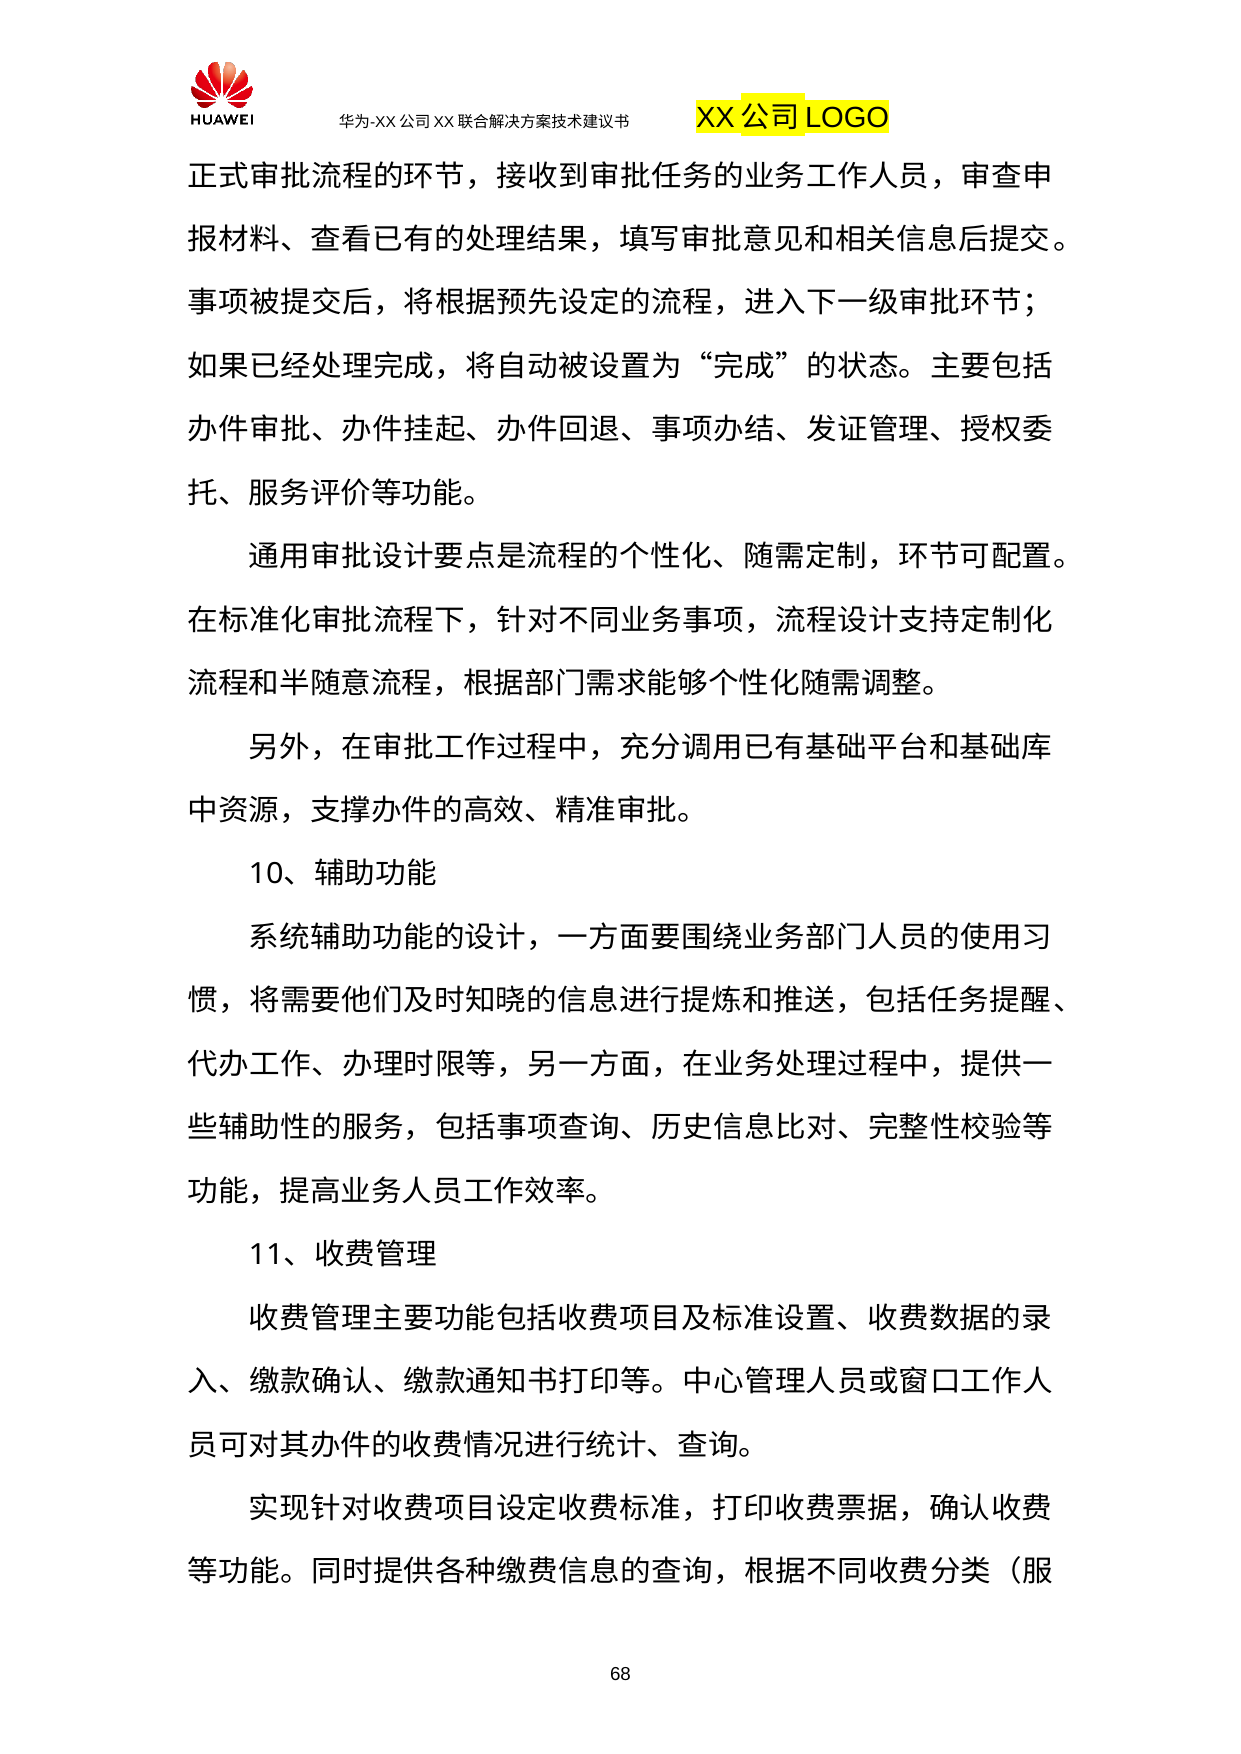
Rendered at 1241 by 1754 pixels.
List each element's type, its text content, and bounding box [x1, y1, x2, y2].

text 通用审批设计要点是流程的个性化、随需定制，环节可配置。在标准化审批流程下，针对不同业务事项，流程设计支持定制化流程和半随意流程，根据部门需求能够个性化随需调整。 [187, 533, 1053, 702]
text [187, 1484, 1053, 1590]
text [187, 152, 1053, 512]
text 10、辅助功能 [187, 850, 1053, 892]
text 11、收费管理 [187, 1231, 1053, 1273]
text 收费管理主要功能包括收费项目及标准设置、收费数据的录入、缴款确认、缴款通知书打印等。中心管理人员或窗口工作人员可对其办件的收费情况进行统计、查询。 [187, 1294, 1053, 1463]
text 系统辅助功能的设计，一方面要围绕业务部门人员的使用习惯，将需要他们及时知晓的信息进行提炼和推送，包括任务提醒、代办工作、办理时限等，另一方面，在业务处理过程中，提供一些辅助性的服务，包括事项查询、历史信息比对、完整性校验等功能，提高业务人员工作效率。 [187, 913, 1053, 1209]
text 另外，在审批工作过程中，充分调用已有基础平台和基础库中资源，支撑办件的高效、精准审批。 [187, 723, 1053, 829]
picture [187, 59, 256, 127]
